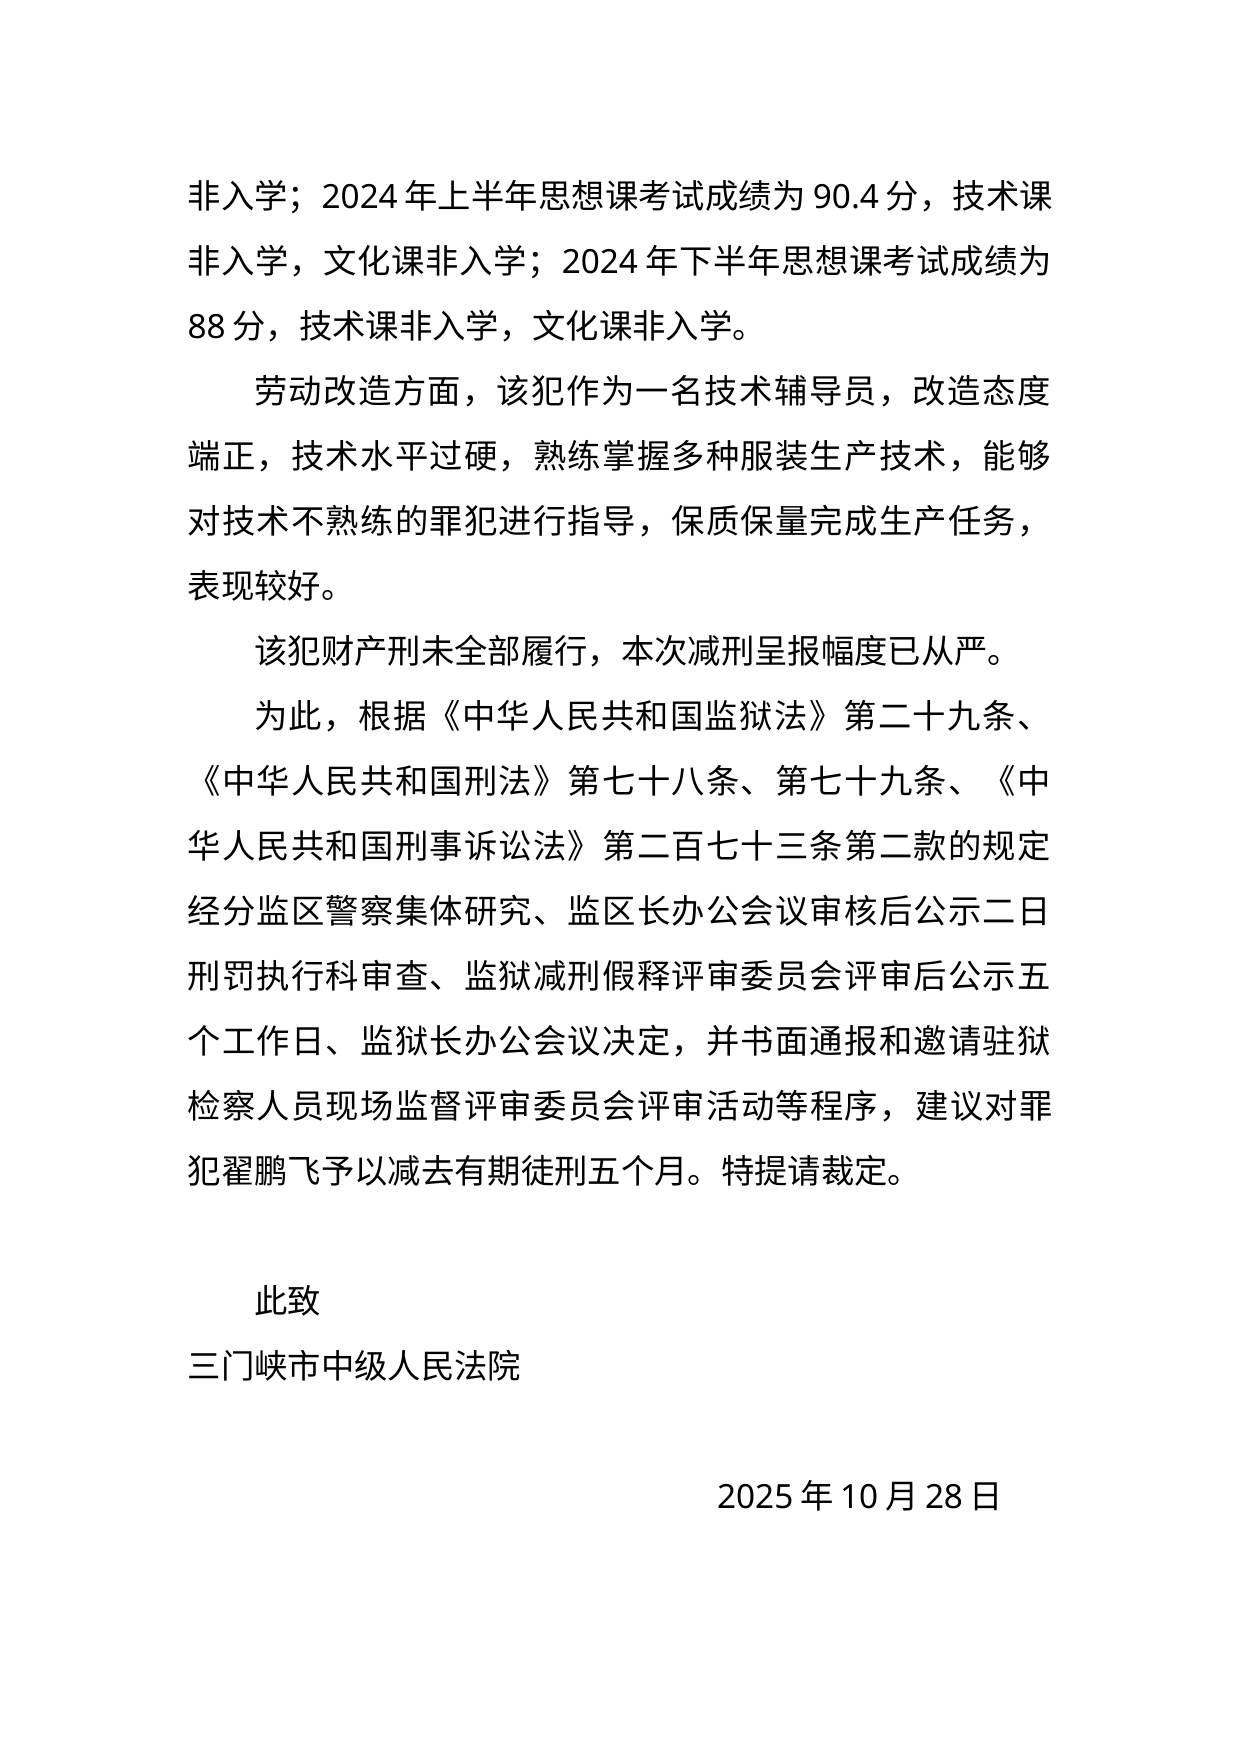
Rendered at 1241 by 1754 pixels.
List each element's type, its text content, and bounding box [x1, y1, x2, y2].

text 此致 [187, 1267, 1053, 1332]
text 为此，根据《中华人民共和国监狱法》第二十九条、《中华人民共和国刑法》第七十八条、第七十九条、《中华人民共和国刑事诉讼法》第二百七十三条第二款的规定，经分监区警察集体研究、监区长办公会议审核后公示二日、刑罚执行科审查、监狱减刑假释评审委员会评审后公示五个工作日、监狱长办公会议决定，并书面通报和邀请驻狱检察人员现场监督评审委员会评审活动等程序，建议对罪犯翟鹏飞予以减去有期徒刑五个月。特提请裁定。 [187, 682, 1053, 1202]
text 该犯财产刑未全部履行，本次减刑呈报幅度已从严。 [187, 617, 1053, 682]
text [187, 162, 1053, 357]
text 劳动改造方面，该犯作为一名技术辅导员，改造态度端正，技术水平过硬，熟练掌握多种服装生产技术，能够对技术不熟练的罪犯进行指导，保质保量完成生产任务，表现较好。 [187, 357, 1053, 617]
text 2025年10月28日 [187, 1462, 1003, 1527]
text 三门峡市中级人民法院 [187, 1332, 1053, 1397]
